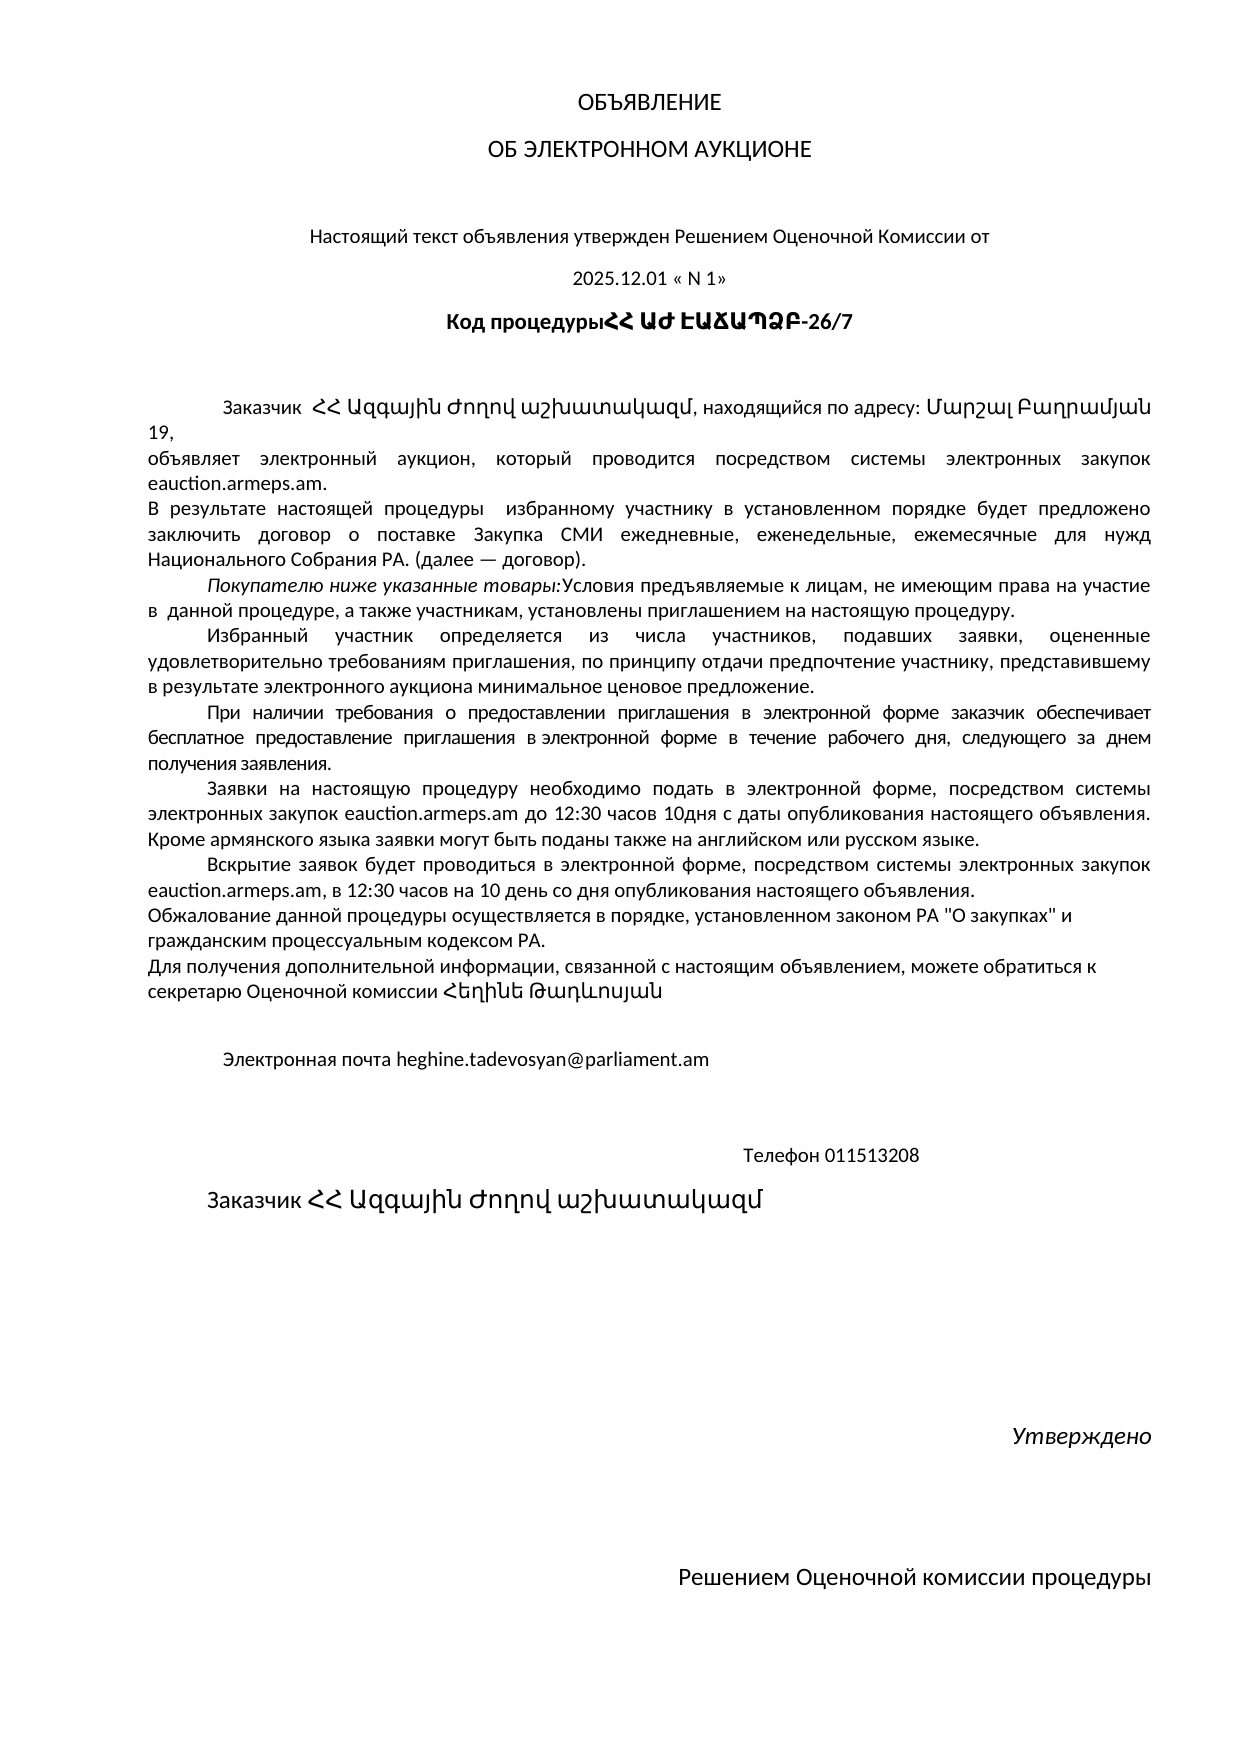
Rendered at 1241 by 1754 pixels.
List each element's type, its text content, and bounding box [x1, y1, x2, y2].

text объявляет электронный аукцион, который проводится посредством системы электронных закупок eauction.armeps.am. [148, 445, 1152, 496]
text Телефон 011513208 [325, 1088, 1152, 1167]
text Настоящий текст объявления утвержден Решением Оценочной Комиссии от [148, 223, 1152, 248]
text Заказчик ՀՀ Ազգային Ժողով աշխատակազմ [148, 1184, 1152, 1214]
text ОБЪЯВЛЕНИЕ [148, 86, 1152, 117]
text Заявки на настоящую процедуру необходимо подать в электронной форме, посредством системы электронных закупок eauction.armeps.am до 12:30 часов 10дня с даты опубликования настоящего объявления. Кроме армянского языка заявки могут быть поданы также на английском или русском языке. [148, 775, 1152, 851]
text В результате настоящей процедуры избранному участнику в установленном порядке будет предложено заключить договор о поставке Закупка СМИ ежедневные, еженедельные, ежемесячные для нужд Национального Собрания РА. (далее — договор). [148, 496, 1152, 572]
text Для получения дополнительной информации, связанной с настоящим объявлением, можете обратиться к секретарю Оценочной комиссии Հեղինե Թադևոսյան [148, 953, 1152, 1004]
text Утверждено [148, 1420, 1152, 1450]
text Покупателю ниже указанные товары:Условия предъявляемые к лицам, не имеющим права на участие в данной процедуре, а также участникам, установлены приглашением на настоящую процедуру. [148, 572, 1152, 623]
text Обжалование данной процедуры осуществляется в порядке, установленном законом РА "О закупках" и гражданским процессуальным кодексом РА. [148, 902, 1152, 953]
text Решением Оценочной комиссии процедуры [148, 1561, 1152, 1592]
text 2025.12.01 « N 1» [148, 265, 1152, 290]
text При наличии требования о предоставлении приглашения в электронной форме заказчик обеспечивает бесплатное предоставление приглашения в электронной форме в течение рабочего дня, следующего за днем получения заявления. [148, 699, 1152, 775]
text Вскрытие заявок будет проводиться в электронной форме, посредством системы электронных закупок eauction.armeps.am, в 12:30 часов на 10 день со дня опубликования настоящего объявления. [148, 851, 1152, 902]
text Электронная почта heghine.tadevosyan@parliament.am [148, 1046, 1152, 1071]
text ОБ ЭЛЕКТРОННОМ АУКЦИОНЕ [148, 134, 1152, 164]
text Код процедурыՀՀ ԱԺ ԷԱՃԱՊՁԲ-26/7 [148, 307, 1152, 335]
text Избранный участник определяется из числа участников, подавших заявки, оцененные удовлетворительно требованиям приглашения, по принципу отдачи предпочтение участнику, представившему в результате электронного аукциона минимальное ценовое предложение. [148, 623, 1152, 699]
text Заказчик ՀՀ Ազգային Ժողով աշխատակազմ, находящийся по адресу: Մարշալ Բաղրամյան 19, [148, 394, 1152, 445]
